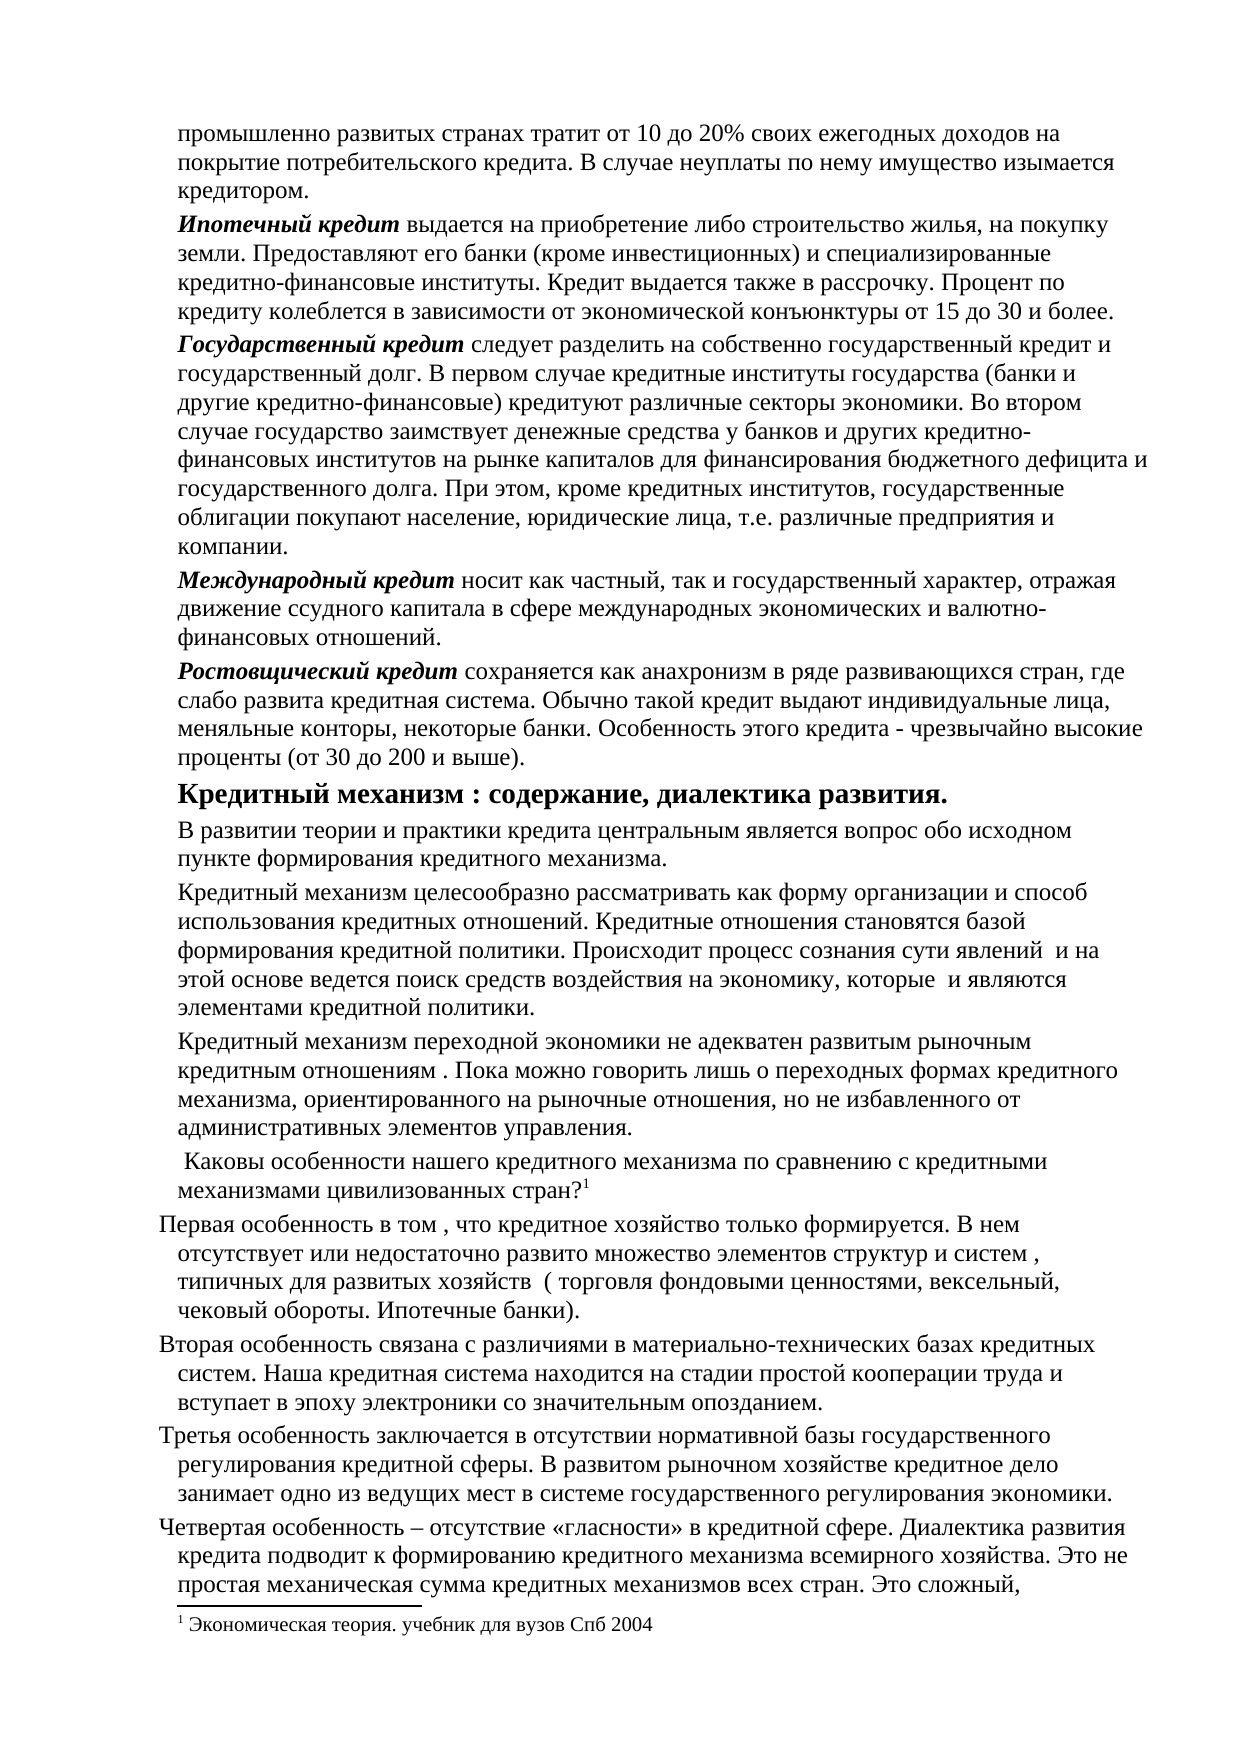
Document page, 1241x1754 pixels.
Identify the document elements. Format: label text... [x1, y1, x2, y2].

text Кредитный механизм целесообразно рассматривать как форму организации и способ использования кредитных отношений. Кредитные отношения становятся базой формирования кредитной политики. Происходит процесс сознания сути явлений и на этой основе ведется поиск средств воздействия на экономику, которые и являются элементами кредитной политики. [177, 877, 1152, 1021]
text Ростовщический кредит сохраняется как анахронизм в ряде развивающихся стран, где слабо развита кредитная система. Обычно такой кредит выдают индивидуальные лица, меняльные конторы, некоторые банки. Особенность этого кредита - чрезвычайно высокие проценты (от 30 до 200 и выше). [177, 656, 1152, 771]
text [177, 118, 1152, 204]
text Кредитный механизм переходной экономики не адекватен развитым рыночным кредитным отношениям . Пока можно говорить лишь о переходных формах кредитного механизма, ориентированного на рыночные отношения, но не избавленного от административных элементов управления. [177, 1026, 1152, 1141]
text Международный кредит носит как частный, так и государственный характер, отражая движение ссудного капитала в сфере международных экономических и валютно-финансовых отношений. [177, 565, 1152, 651]
text Каковы особенности нашего кредитного механизма по сравнению с кредитными механизмами цивилизованных стран? [158, 1146, 1152, 1204]
text Кредитный механизм : содержание, диалектика развития. [177, 776, 1152, 810]
text В развитии теории и практики кредита центральным является вопрос обо исходном пункте формирования кредитного механизма. [177, 815, 1152, 872]
text Вторая особенность связана с различиями в материально-технических базах кредитных систем. Наша кредитная система находится на стадии простой кооперации труда и вступает в эпоху электроники со значительным опозданием. [158, 1329, 1152, 1415]
text Государственный кредит следует разделить на собственно государственный кредит и государственный долг. В первом случае кредитные институты государства (банки и другие кредитно-финансовые) кредитуют различные секторы экономики. Во втором случае государство заимствует денежные средства у банков и других кредитно-финансовых институтов на рынке капиталов для финансирования бюджетного дефицита и государственного долга. При этом, кроме кредитных институтов, государственные облигации покупают население, юридические лица, т.е. различные предприятия и компании. [177, 329, 1152, 559]
text Ипотечный кредит выдается на приобретение либо строительство жилья, на покупку земли. Предоставляют его банки (кроме инвестиционных) и специализированные кредитно-финансовые институты. Кредит выдается также в рассрочку. Процент по кредиту колеблется в зависимости от экономической конъюнктуры от 15 до 30 и более. [177, 209, 1152, 324]
text Третья особенность заключается в отсутствии нормативной базы государственного регулирования кредитной сферы. В развитом рыночном хозяйстве кредитное дело занимает одно из ведущих мест в системе государственного регулирования экономики. [158, 1420, 1152, 1507]
text Первая особенность в том , что кредитное хозяйство только формируется. В нем отсутствует или недостаточно развито множество элементов структур и систем , типичных для развитых хозяйств ( торговля фондовыми ценностями, вексельный, чековый обороты. Ипотечные банки). [158, 1209, 1152, 1324]
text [158, 1512, 1152, 1598]
